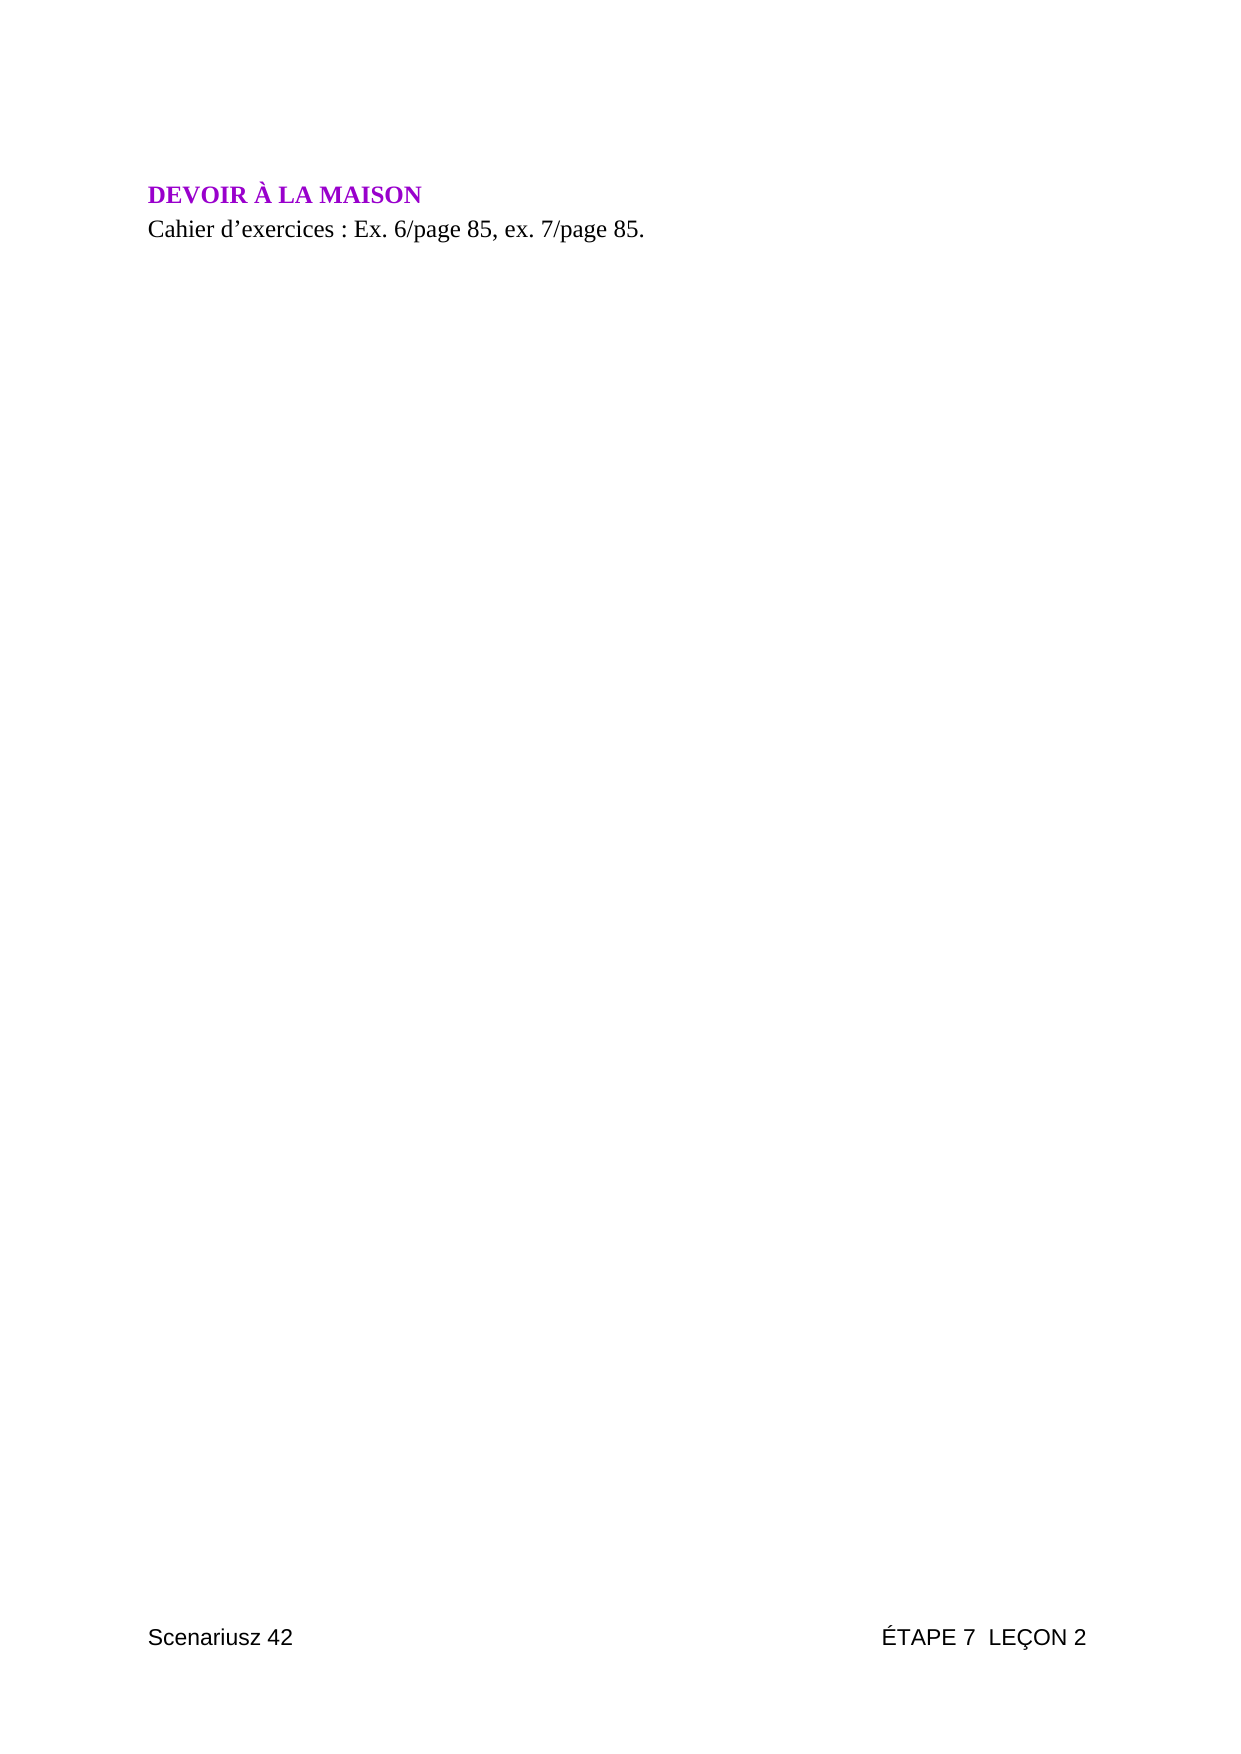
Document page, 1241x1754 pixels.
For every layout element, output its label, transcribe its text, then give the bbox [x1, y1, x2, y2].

text DEVOIR À LA MAISON [148, 181, 1093, 209]
text Cahier d’exercices : Ex. 6/page 85, ex. 7/page 85. [148, 214, 1093, 242]
